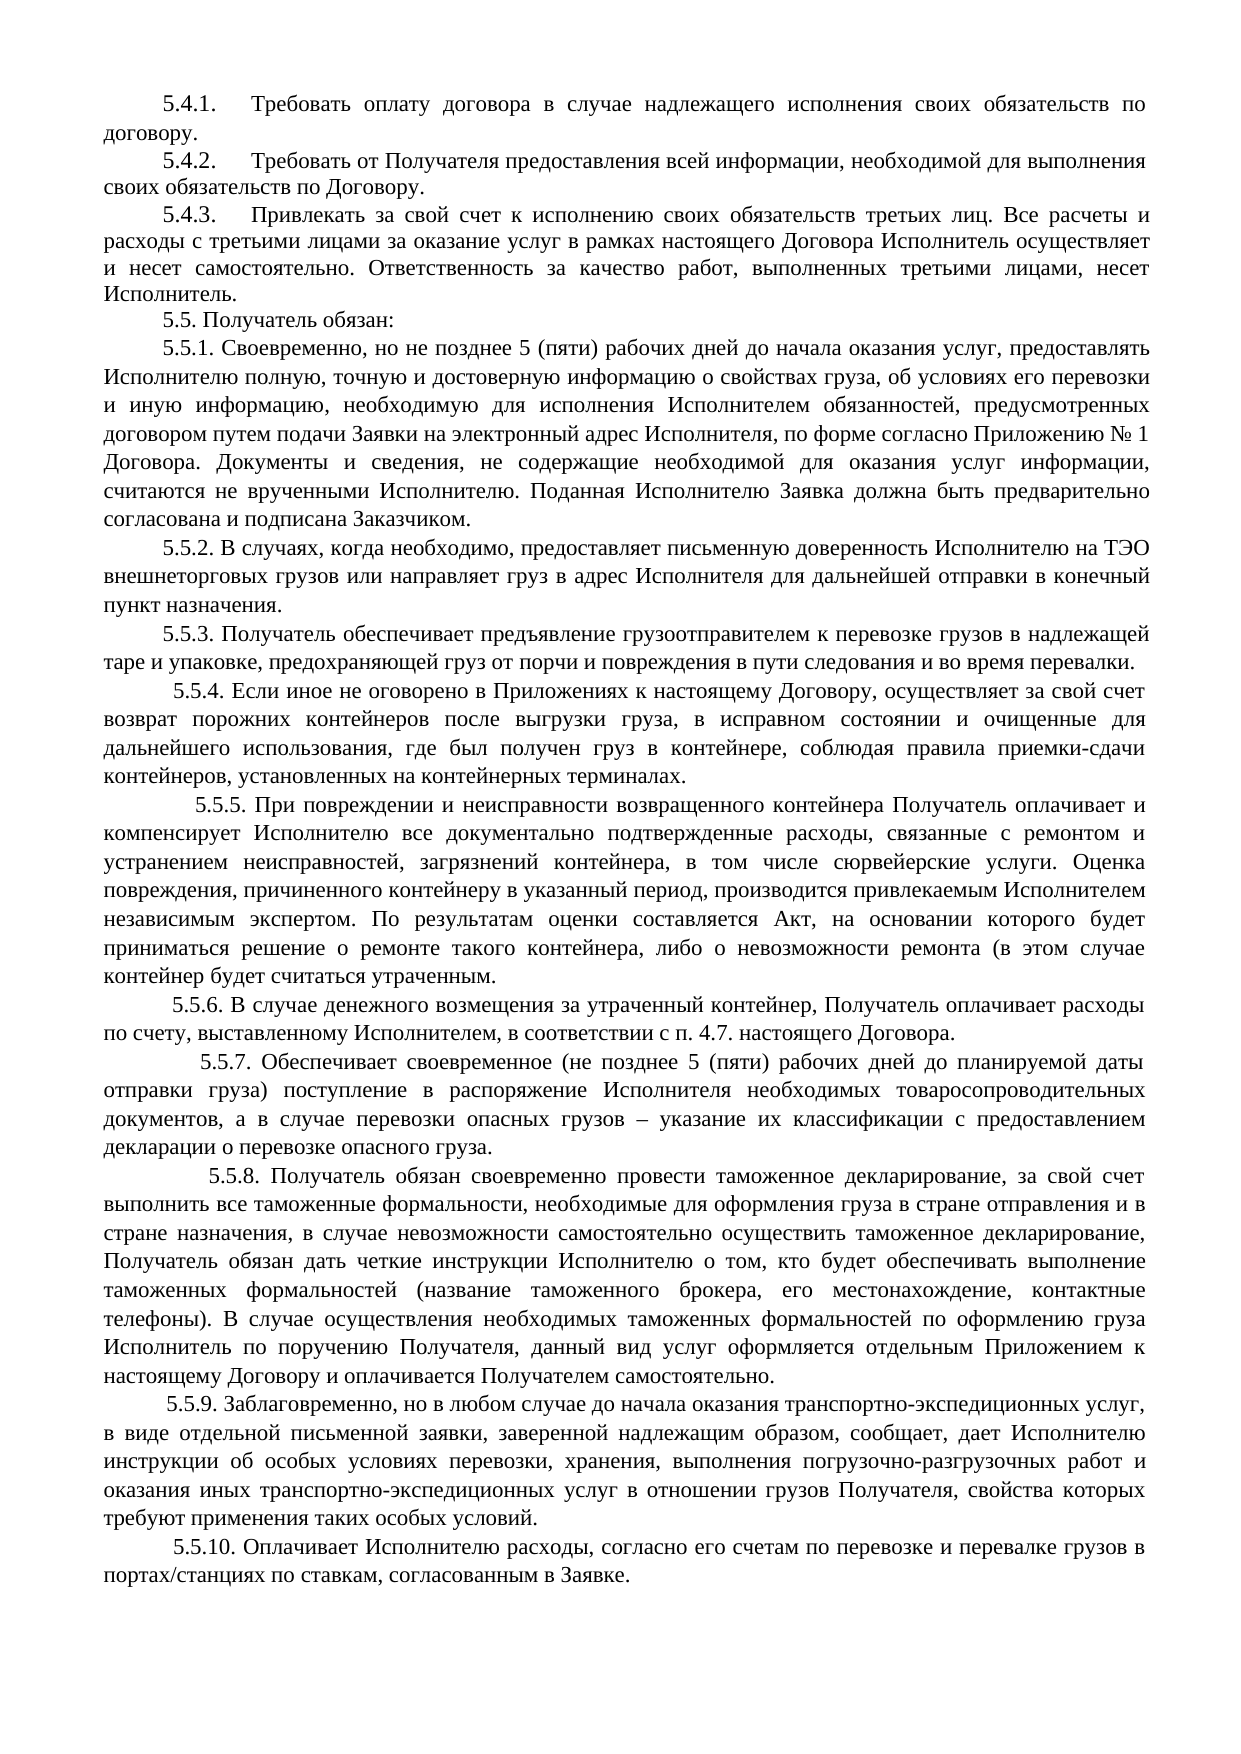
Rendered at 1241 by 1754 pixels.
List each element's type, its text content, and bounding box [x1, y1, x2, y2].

text 5.5.3. Получатель обеспечивает предъявление грузоотправителем к перевозке грузов в надлежащей таре и упаковке, предохраняющей груз от порчи и повреждения в пути следования и во время перевалки. [103, 618, 1152, 675]
text 5.5.8. Получатель обязан своевременно провести таможенное декларирование, за свой счет выполнить все таможенные формальности, необходимые для оформления груза в стране отправления и в стране назначения, в случае невозможности самостоятельно осуществить таможенное декларирование, Получатель обязан дать четкие инструкции Исполнителю о том, кто будет обеспечивать выполнение таможенных формальностей (название таможенного брокера, его местонахождение, контактные телефоны). В случае осуществления необходимых таможенных формальностей по оформлению груза Исполнитель по поручению Получателя, данный вид услуг оформляется отдельным Приложением к настоящему Договору и оплачивается Получателем самостоятельно. [103, 1160, 1147, 1389]
list Требовать оплату договора в случае надлежащего исполнения своих обязательств по договору. [103, 89, 1147, 146]
text 5.5.2. В случаях, когда необходимо, предоставляет письменную доверенность Исполнителю на ТЭО внешнеторговых грузов или направляет груз в адрес Исполнителя для дальнейшей отправки в конечный пункт назначения. [103, 532, 1152, 618]
list Привлекать за свой счет к исполнению своих обязательств третьих лиц. Все расчеты и расходы с третьими лицами за оказание услуг в рамках настоящего Договора Исполнитель осуществляет и несет самостоятельно. Ответственность за качество работ, выполненных третьими лицами, несет Исполнитель. [103, 200, 1152, 306]
text 5.5.7. Обеспечивает своевременное (не позднее 5 (пяти) рабочих дней до планируемой даты отправки груза) поступление в распоряжение Исполнителя необходимых товаросопроводительных документов, а в случае перевозки опасных грузов – указание их классификации с предоставлением декларации о перевозке опасного груза. [103, 1046, 1147, 1160]
text 5.5.4. Если иное не оговорено в Приложениях к настоящему Договору, осуществляет за свой счет возврат порожних контейнеров после выгрузки груза, в исправном состоянии и очищенные для дальнейшего использования, где был получен груз в контейнере, соблюдая правила приемки-сдачи контейнеров, установленных на контейнерных терминалах. [103, 675, 1147, 789]
text 5.5.9. Заблаговременно, но в любом случае до начала оказания транспортно-экспедиционных услуг, в виде отдельной письменной заявки, заверенной надлежащим образом, сообщает, дает Исполнителю инструкции об особых условиях перевозки, хранения, выполнения погрузочно-разгрузочных работ и оказания иных транспортно-экспедиционных услуг в отношении грузов Получателя, свойства которых требуют применения таких особых условий. [103, 1389, 1147, 1531]
text 5.5.10. Оплачивает Исполнителю расходы, согласно его счетам по перевозке и перевалке грузов в портах/станциях по ставкам, согласованным в Заявке. [103, 1531, 1147, 1588]
text 5.5.6. В случае денежного возмещения за утраченный контейнер, Получатель оплачивает расходы по счету, выставленному Исполнителем, в соответствии с п. 4.7. настоящего Договора. [103, 989, 1147, 1046]
text 5.5. Получатель обязан: [103, 306, 1152, 333]
text 5.5.5. При повреждении и неисправности возвращенного контейнера Получатель оплачивает и компенсирует Исполнителю все документально подтвержденные расходы, связанные с ремонтом и устранением неисправностей, загрязнений контейнера, в том числе сюрвейерские услуги. Оценка повреждения, причиненного контейнеру в указанный период, производится привлекаемым Исполнителем независимым экспертом. По результатам оценки составляется Акт, на основании которого будет приниматься решение о ремонте такого контейнера, либо о невозможности ремонта (в этом случае контейнер будет считаться утраченным. [103, 789, 1147, 989]
list Требовать от Получателя предоставления всей информации, необходимой для выполнения своих обязательств по Договору. [103, 146, 1147, 200]
text 5.5.1. Своевременно, но не позднее 5 (пяти) рабочих дней до начала оказания услуг, предоставлять Исполнителю полную, точную и достоверную информацию о свойствах груза, об условиях его перевозки и иную информацию, необходимую для исполнения Исполнителем обязанностей, предусмотренных договором путем подачи Заявки на электронный адрес Исполнителя, по форме согласно Приложению № 1 Договора. Документы и сведения, не содержащие необходимой для оказания услуг информации, считаются не врученными Исполнителю. Поданная Исполнителю Заявка должна быть предварительно согласована и подписана Заказчиком. [103, 333, 1152, 532]
